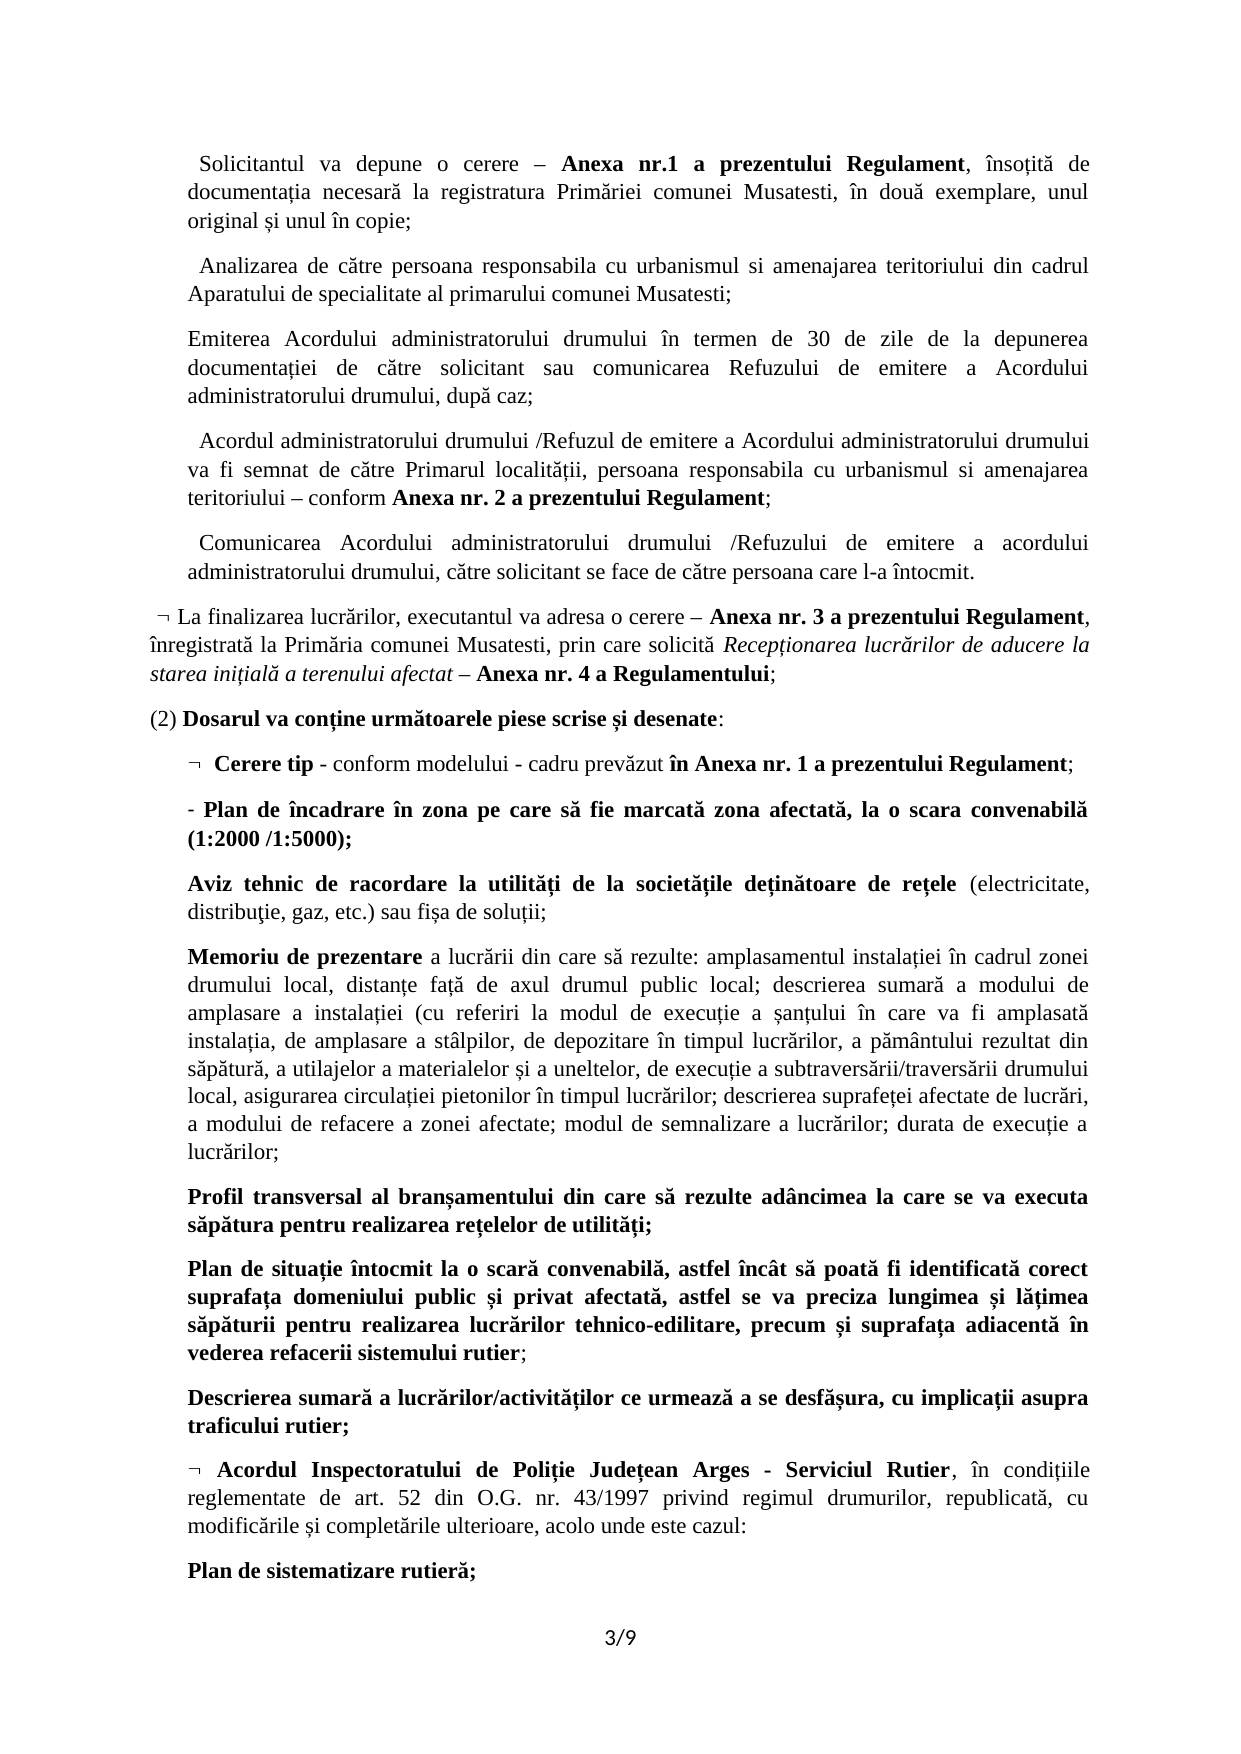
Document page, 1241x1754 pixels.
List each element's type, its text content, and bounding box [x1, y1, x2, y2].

text Plan de situație întocmit la o scară convenabilă, astfel încât să poată fi identificată corect suprafața domeniului public și privat afectată, astfel se va preciza lungimea și lățimea săpăturii pentru realizarea lucrărilor tehnico-edilitare, precum și suprafața adiacentă în vederea refacerii sistemului rutier; [187, 1255, 1090, 1366]
text Analizarea de către persoana responsabila cu urbanismul si amenajarea teritoriului din cadrul Aparatului de specialitate al primarului comunei Musatesti; [187, 252, 1090, 307]
text Comunicarea Acordului administratorului drumului /Refuzului de emitere a acordului administratorului drumului, către solicitant se face de către persoana care l-a întocmit. [187, 529, 1090, 584]
text - Plan de încadrare în zona pe care să fie marcată zona afectată, la o scara convenabilă (1:2000 /1:5000); [187, 795, 1090, 852]
text (2) Dosarul va conține următoarele piese scrise și desenate: [150, 705, 1090, 731]
text Acordul Inspectoratului de Poliție Județean Arges - Serviciul Rutier, în condițiile reglementate de art. 52 din O.G. nr. 43/1997 privind regimul drumurilor, republicată, cu modificările și completările ulterioare, acolo unde este cazul: [187, 1456, 1090, 1538]
text Cerere tip - conform modelului - cadru prevăzut în Anexa nr. 1 a prezentului Regulament; [187, 750, 1090, 776]
text Acordul administratorului drumului /Refuzul de emitere a Acordului administratorului drumului va fi semnat de către Primarul localității, persoana responsabila cu urbanismul si amenajarea teritoriului – conform Anexa nr. 2 a prezentului Regulament; [187, 427, 1090, 511]
text Solicitantul va depune o cerere – Anexa nr.1 a prezentului Regulament, însoțită de documentația necesară la registratura Primăriei comunei Musatesti, în două exemplare, unul original și unul în copie; [187, 150, 1090, 233]
text Profil transversal al branșamentului din care să rezulte adâncimea la care se va executa săpătura pentru realizarea rețelelor de utilități; [187, 1183, 1090, 1237]
text Aviz tehnic de racordare la utilități de la societățile deținătoare de rețele (electricitate, distribuţie, gaz, etc.) sau fișa de soluții; [187, 870, 1090, 925]
text La finalizarea lucrărilor, executantul va adresa o cerere – Anexa nr. 3 a prezentului Regulament, înregistrată la Primăria comunei Musatesti, prin care solicită Recepționarea lucrărilor de aducere la starea inițială a terenului afectat – Anexa nr. 4 a Regulamentului; [150, 603, 1090, 686]
text Emiterea Acordului administratorului drumului în termen de 30 de zile de la depunerea documentației de către solicitant sau comunicarea Refuzului de emitere a Acordului administratorului drumului, după caz; [187, 326, 1090, 409]
text Descrierea sumară a lucrărilor/activităților ce urmează a se desfășura, cu implicații asupra traficului rutier; [187, 1384, 1090, 1438]
text Plan de sistematizare rutieră; [187, 1557, 1090, 1583]
text Memoriu de prezentare a lucrării din care să rezulte: amplasamentul instalației în cadrul zonei drumului local, distanțe față de axul drumul public local; descrierea sumară a modului de amplasare a instalației (cu referiri la modul de execuție a șanțului în care va fi amplasată instalația, de amplasare a stâlpilor, de depozitare în timpul lucrărilor, a pământului rezultat din săpătură, a utilajelor a materialelor și a uneltelor, de execuție a subtraversării/traversării drumului local, asigurarea circulației pietonilor în timpul lucrărilor; descrierea suprafeței afectate de lucrări, a modului de refacere a zonei afectate; modul de semnalizare a lucrărilor; durata de execuție a lucrărilor; [187, 943, 1090, 1165]
